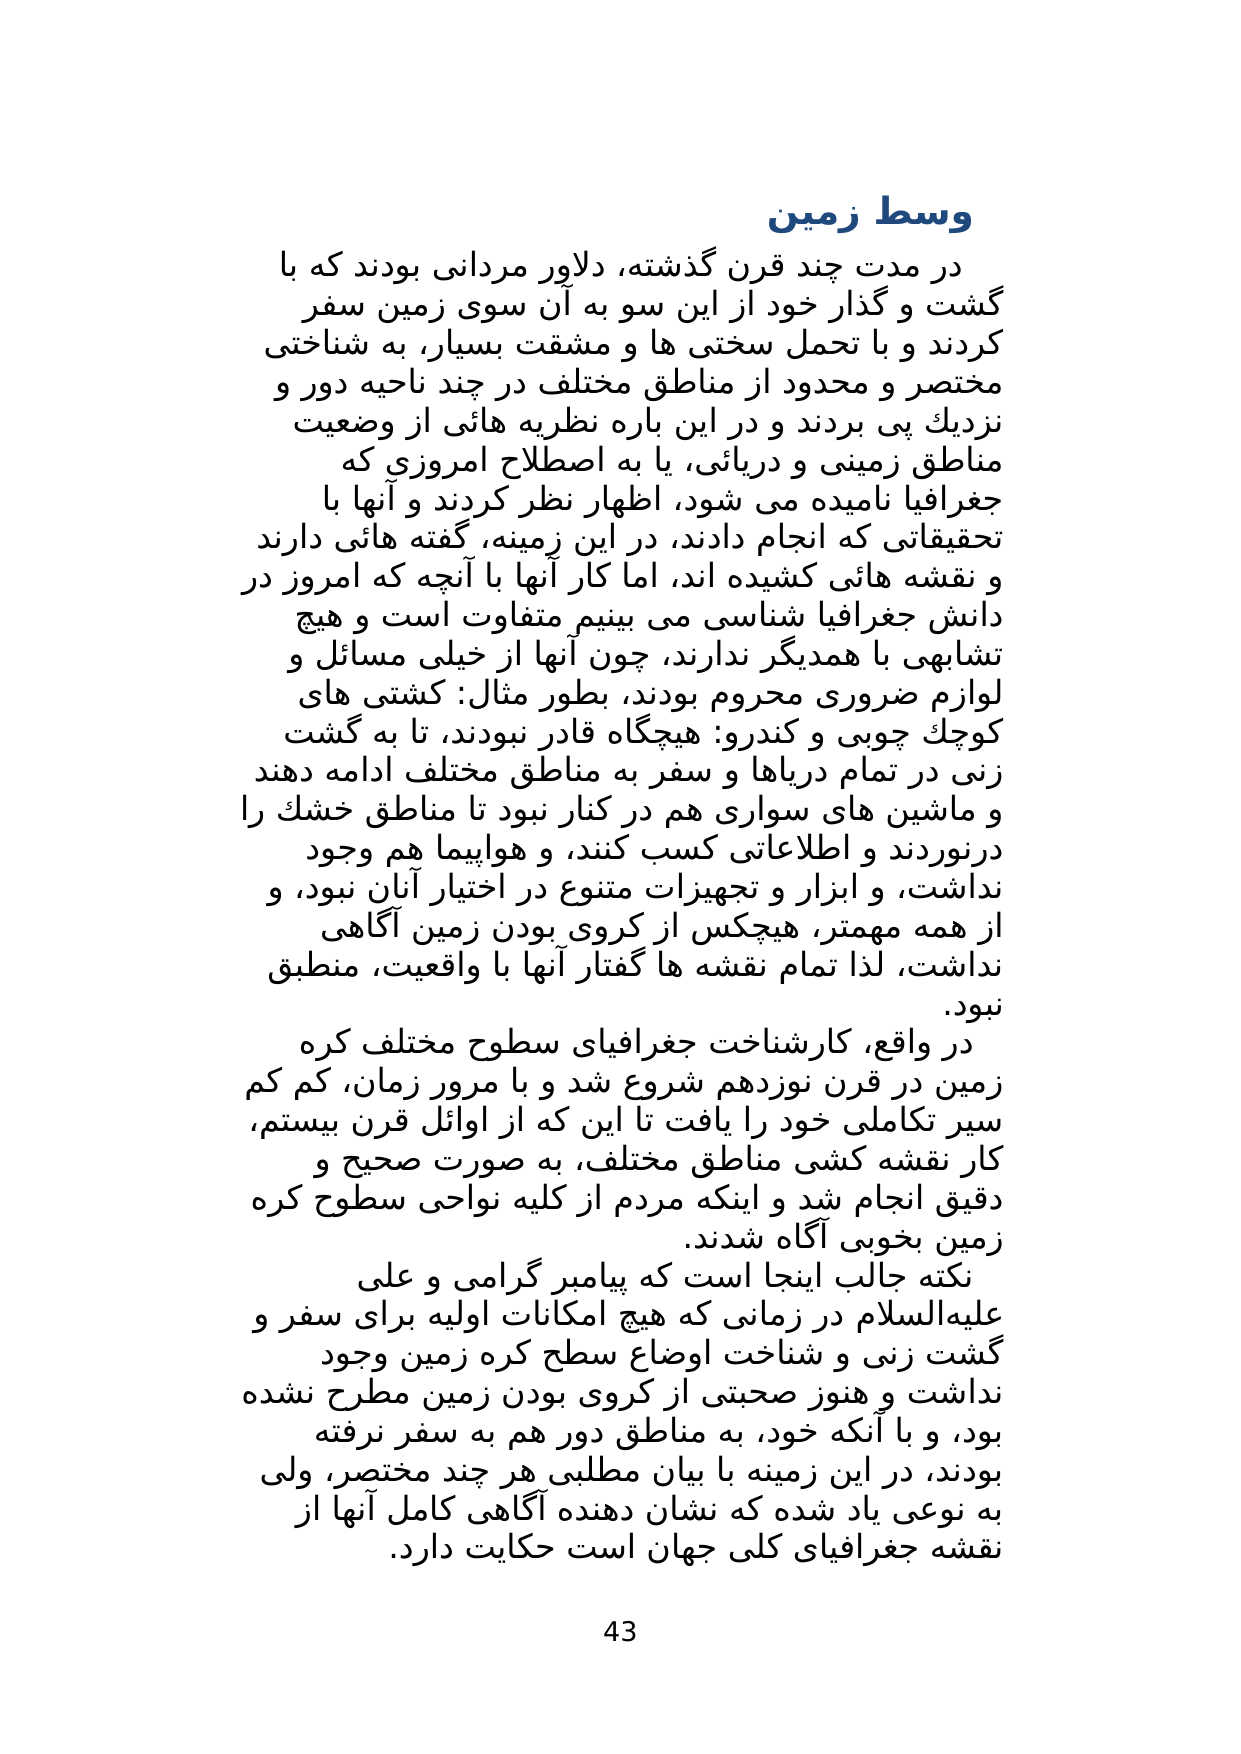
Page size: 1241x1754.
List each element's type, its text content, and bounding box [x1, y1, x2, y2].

text در واقع، كارشناخت جغرافياى سطوح مختلف كره زمين در قرن نوزدهم شروع شد و با مرور زمان، كم كم سير تكاملى خود را يافت تا اين كه از اوائل قرن بيستم، كار نقشه كشى مناطق مختلف، به صورت صحيح و دقيق انجام شد و اينكه مردم از كليه نواحى سطوح كره زمين بخوبى آگاه شدند. [236, 1023, 1004, 1256]
text در مدت چند قرن گذشته، دلاور مردانى بودند كه با گشت و گذار خود از اين سو به آن سوى زمين سفر كردند و با تحمل سختى ها و مشقت بسيار، به شناختى مختصر و محدود از مناطق مختلف در چند ناحيه دور و نزديك پى بردند و در اين باره نظريه هائى از وضعيت مناطق زمينى و دريائى، يا به اصطلاح امروزى كه جغرافيا ناميده مى شود، اظهار نظر كردند و آنها با تحقيقاتى كه انجام دادند، در اين زمينه، گفته هائى دارند و نقشه هائى كشيده اند، اما كار آنها با آنچه كه امروز در دانش جغرافيا شناسى مى بينيم متفاوت است و هيچ تشابهى با همديگر ندارند، چون آنها از خيلى مسائل و لوازم ضرورى محروم بودند، بطور مثال: كشتى هاى كوچك چوبى و كندرو: هيچگاه قادر نبودند، تا به گشت زنى در تمام درياها و سفر به مناطق مختلف ادامه دهند و ماشين هاى سوارى هم در كنار نبود تا مناطق خشك را درنوردند و اطلاعاتى كسب كنند، و هواپيما هم وجود نداشت، و ابزار و تجهيزات متنوع در اختيار آنان نبود، و از همه مهمتر، هيچكس از كروى بودن زمين آگاهى نداشت، لذا تمام نقشه ها گفتار آنها با واقعيت، منطبق نبود. [236, 246, 1004, 1023]
text نكته جالب اينجا است كه پيامبر گرامى و على عليه‌السلام در زمانى كه هيچ امكانات اوليه براى سفر و گشت زنى و شناخت اوضاع سطح كره زمين وجود نداشت و هنوز صحبتى از كروى بودن زمين مطرح نشده بود، و با آنكه خود، به مناطق دور هم به سفر نرفته بودند، در اين زمينه با بيان مطلبى هر چند مختصر، ولى به نوعى ياد شده كه نشان دهنده آگاهى كامل آنها از نقشه جغرافياى كلى جهان است حكايت دارد. [236, 1256, 1004, 1567]
subtitle وسط زمين [236, 190, 1004, 233]
